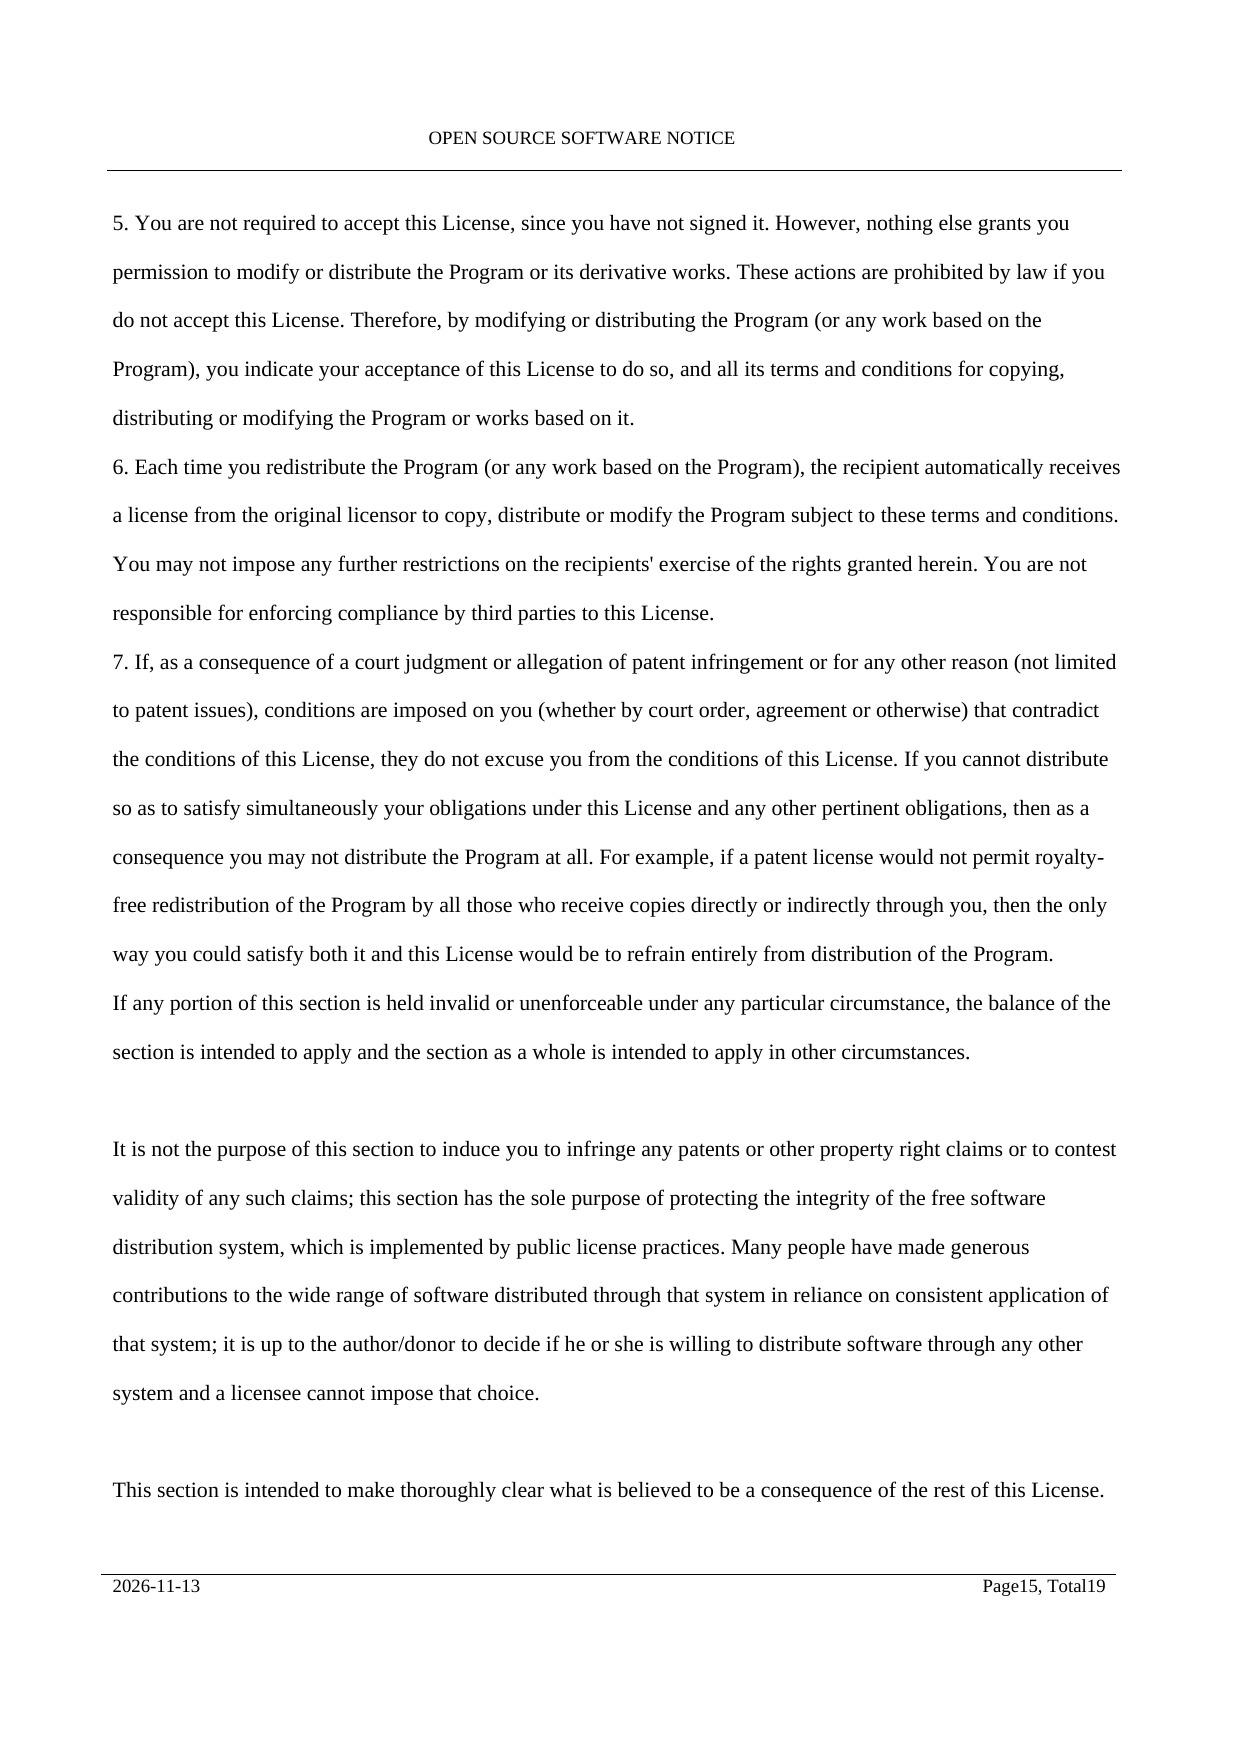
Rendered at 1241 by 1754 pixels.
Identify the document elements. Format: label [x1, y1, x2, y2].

text [112, 206, 1128, 1506]
